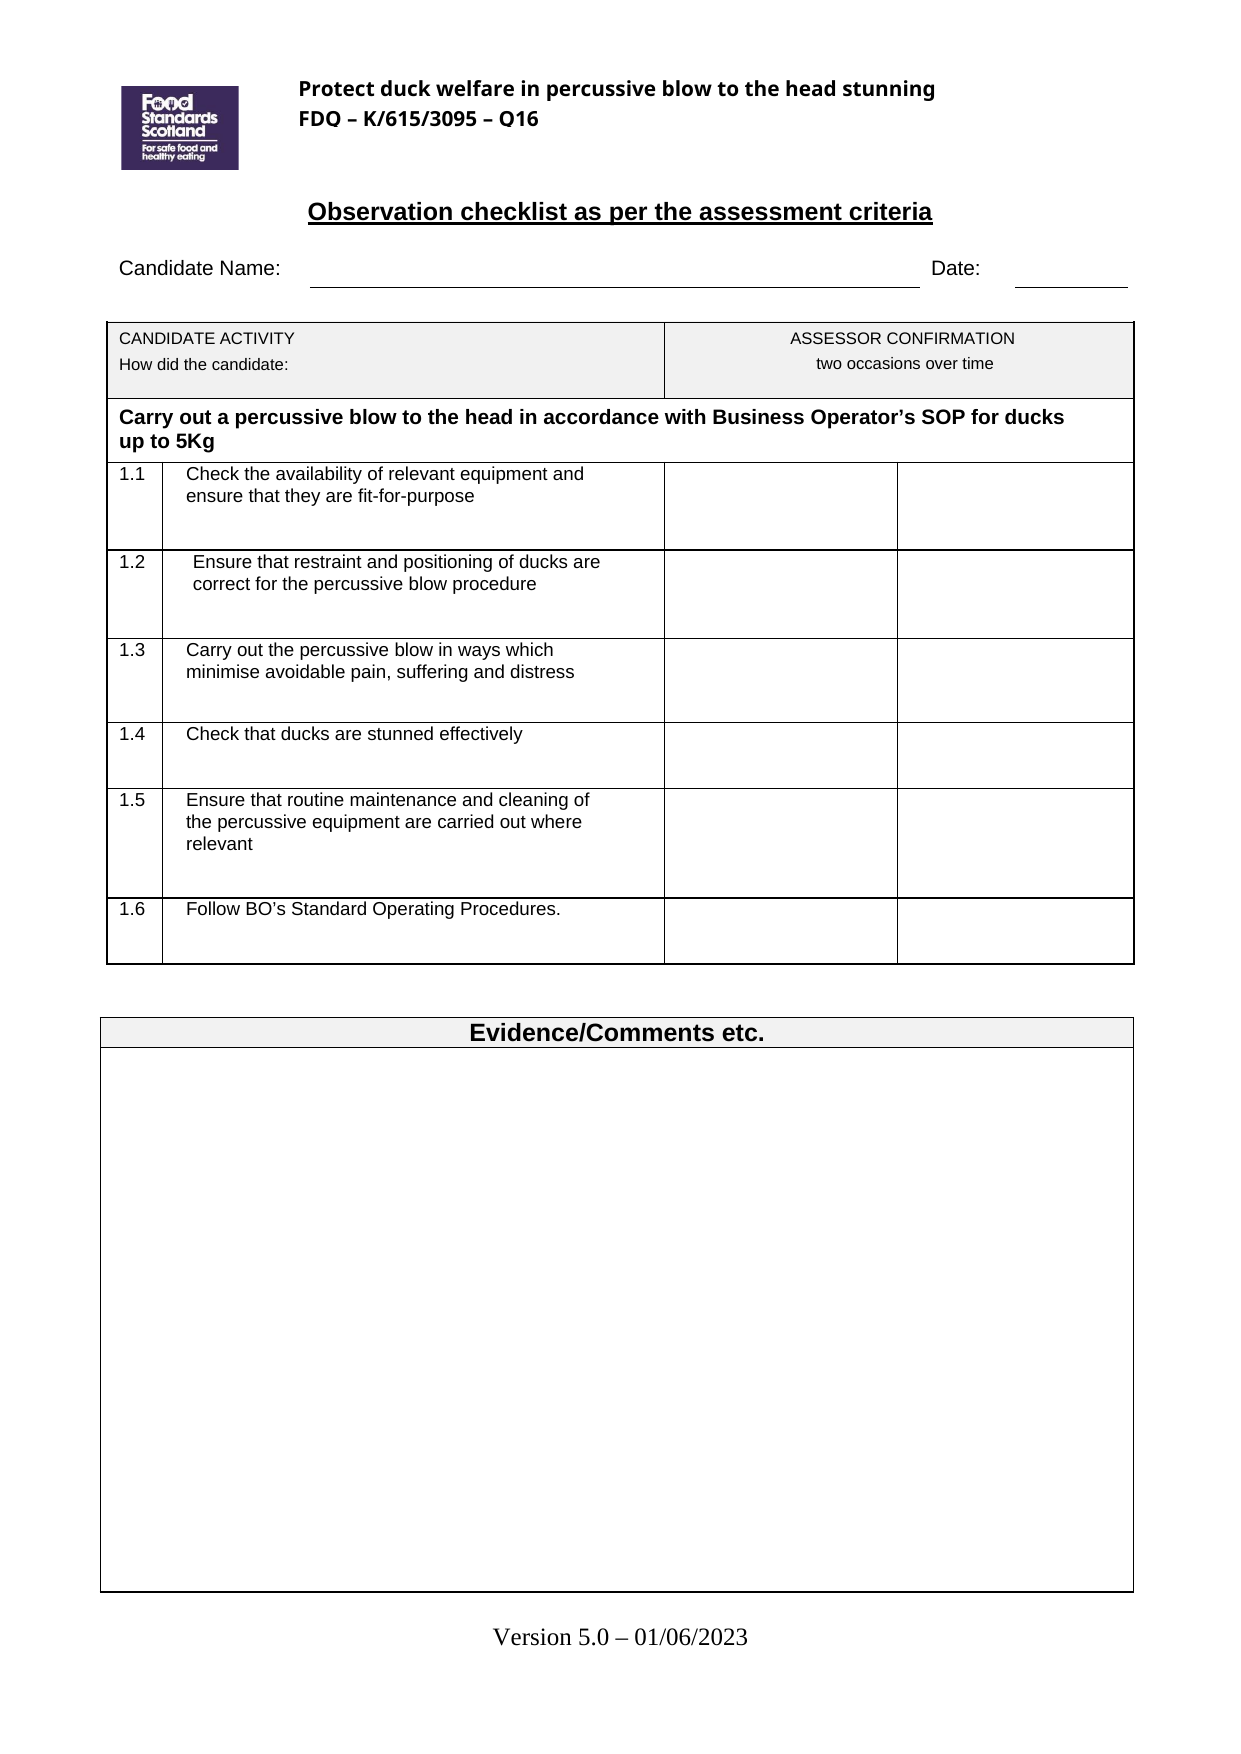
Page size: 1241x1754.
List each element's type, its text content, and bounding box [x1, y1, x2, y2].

subtitle Observation checklist as per the assessment criteria [130, 197, 1110, 226]
table_cell Follow BO’s Standard Operating Procedures. [163, 899, 664, 963]
table_cell [898, 639, 1133, 721]
table_cell Carry out a percussive blow to the head in accordance with Business Operator’s SOP for ducks up to 5Kg [108, 399, 1133, 462]
table_cell Ensure that restraint and positioning of ducks are correct for the percussive blow procedure [163, 551, 664, 637]
table_cell [665, 899, 897, 963]
table_cell 1.4 [108, 723, 162, 788]
table_cell [665, 789, 897, 897]
table_cell [898, 789, 1133, 897]
table_cell 1.6 [108, 899, 162, 963]
table_cell [665, 639, 897, 721]
table_cell Check the availability of relevant equipment and ensure that they are fit-for-purpose [163, 463, 664, 549]
table_cell [101, 1048, 1133, 1591]
table_cell [898, 899, 1133, 963]
table_header ASSESSOR CONFIRMATION two occasions over time [665, 323, 1133, 398]
table_cell Ensure that routine maintenance and cleaning of the percussive equipment are carried out where relevant [163, 789, 664, 897]
table_header Evidence/Comments etc. [101, 1018, 1133, 1047]
table_cell [665, 551, 897, 637]
table_cell Check that ducks are stunned effectively [163, 723, 664, 788]
picture [121, 86, 239, 170]
table_cell 1.2 [108, 551, 162, 637]
table_cell Carry out the percussive blow in ways which minimise avoidable pain, suffering and distress [163, 639, 664, 721]
table_cell [665, 463, 897, 549]
table_cell [898, 723, 1133, 788]
table_cell [898, 551, 1133, 637]
table_cell 1.5 [108, 789, 162, 897]
table_cell 1.1 [108, 463, 162, 549]
table_cell [665, 723, 897, 788]
table_header CANDIDATE ACTIVITY How did the candidate: [108, 323, 664, 398]
table_cell [898, 463, 1133, 549]
table_cell 1.3 [108, 639, 162, 721]
